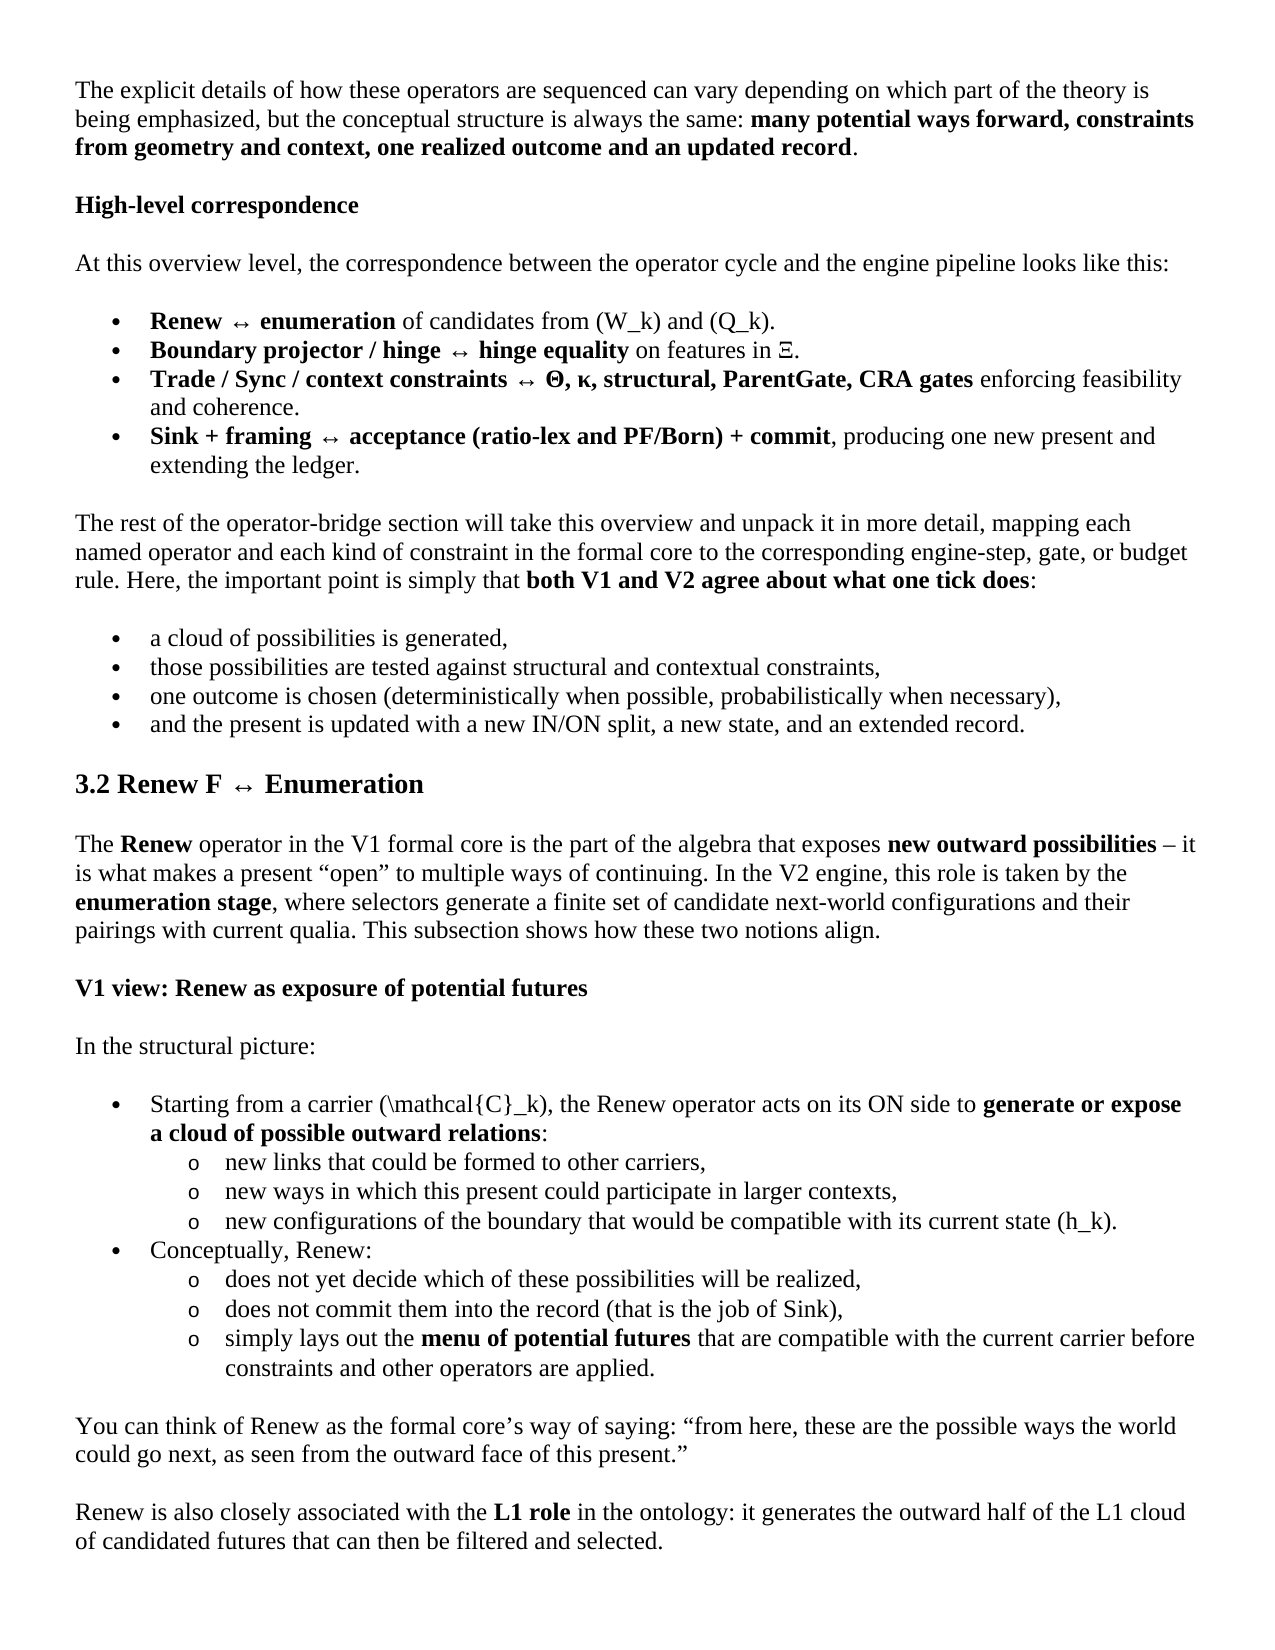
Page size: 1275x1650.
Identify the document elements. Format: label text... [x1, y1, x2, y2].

list and the present is updated with a new IN/ON split, a new state, and an extended record. [112, 709, 1200, 738]
text In the structural picture: [75, 1031, 1200, 1060]
list Starting from a carrier (\mathcal{C}_k), the Renew operator acts on its ON side to generate or expose a cloud of possible outward relations: [112, 1089, 1200, 1147]
text You can think of Renew as the formal core’s way of saying: “from here, these are the possible ways the world could go next, as seen from the outward face of this present.” [75, 1411, 1200, 1468]
text 3.2 Renew F ↔ Enumeration [75, 767, 1200, 800]
list Boundary projector / hinge ↔ hinge equality on features in Ξ. [112, 335, 1200, 364]
list simply lays out the menu of potential futures that are compatible with the current carrier before constraints and other operators are applied. [187, 1323, 1200, 1382]
list does not commit them into the record (that is the job of Sink), [187, 1294, 1200, 1323]
list new ways in which this present could participate in larger contexts, [187, 1176, 1200, 1206]
list new configurations of the boundary that would be compatible with its current state (h_k). [187, 1206, 1200, 1235]
list Trade / Sync / context constraints ↔ Θ, κ, structural, ParentGate, CRA gates enforcing feasibility and coherence. [112, 364, 1200, 421]
text The Renew operator in the V1 formal core is the part of the algebra that exposes new outward possibilities – it is what makes a present “open” to multiple ways of continuing. In the V2 engine, this role is taken by the enumeration stage, where selectors generate a finite set of candidate next-world configurations and their pairings with current qualia. This subsection shows how these two notions align. [75, 829, 1200, 944]
list does not yet decide which of these possibilities will be realized, [187, 1264, 1200, 1294]
list Conceptually, Renew: [112, 1235, 1200, 1264]
text V1 view: Renew as exposure of potential futures [75, 973, 1200, 1002]
list Sink + framing ↔ acceptance (ratio-lex and PF/Born) + commit, producing one new present and extending the ledger. [112, 421, 1200, 479]
list Renew ↔ enumeration of candidates from (W_k) and (Q_k). [112, 306, 1200, 335]
list a cloud of possibilities is generated, [112, 623, 1200, 652]
text The explicit details of how these operators are sequenced can vary depending on which part of the theory is being emphasized, but the conceptual structure is always the same: many potential ways forward, constraints from geometry and context, one realized outcome and an updated record. [75, 75, 1200, 161]
text The rest of the operator-bridge section will take this overview and unpack it in more detail, mapping each named operator and each kind of constraint in the formal core to the corresponding engine-step, gate, or budget rule. Here, the important point is simply that both V1 and V2 agree about what one tick does: [75, 508, 1200, 594]
text Renew is also closely associated with the L1 role in the ontology: it generates the outward half of the L1 cloud of candidated futures that can then be filtered and selected. [75, 1497, 1200, 1555]
list new links that could be formed to other carriers, [187, 1147, 1200, 1176]
list one outcome is chosen (deterministically when possible, probabilistically when necessary), [112, 681, 1200, 709]
list those possibilities are tested against structural and contextual constraints, [112, 652, 1200, 681]
text High-level correspondence [75, 190, 1200, 219]
text At this overview level, the correspondence between the operator cycle and the engine pipeline looks like this: [75, 248, 1200, 277]
